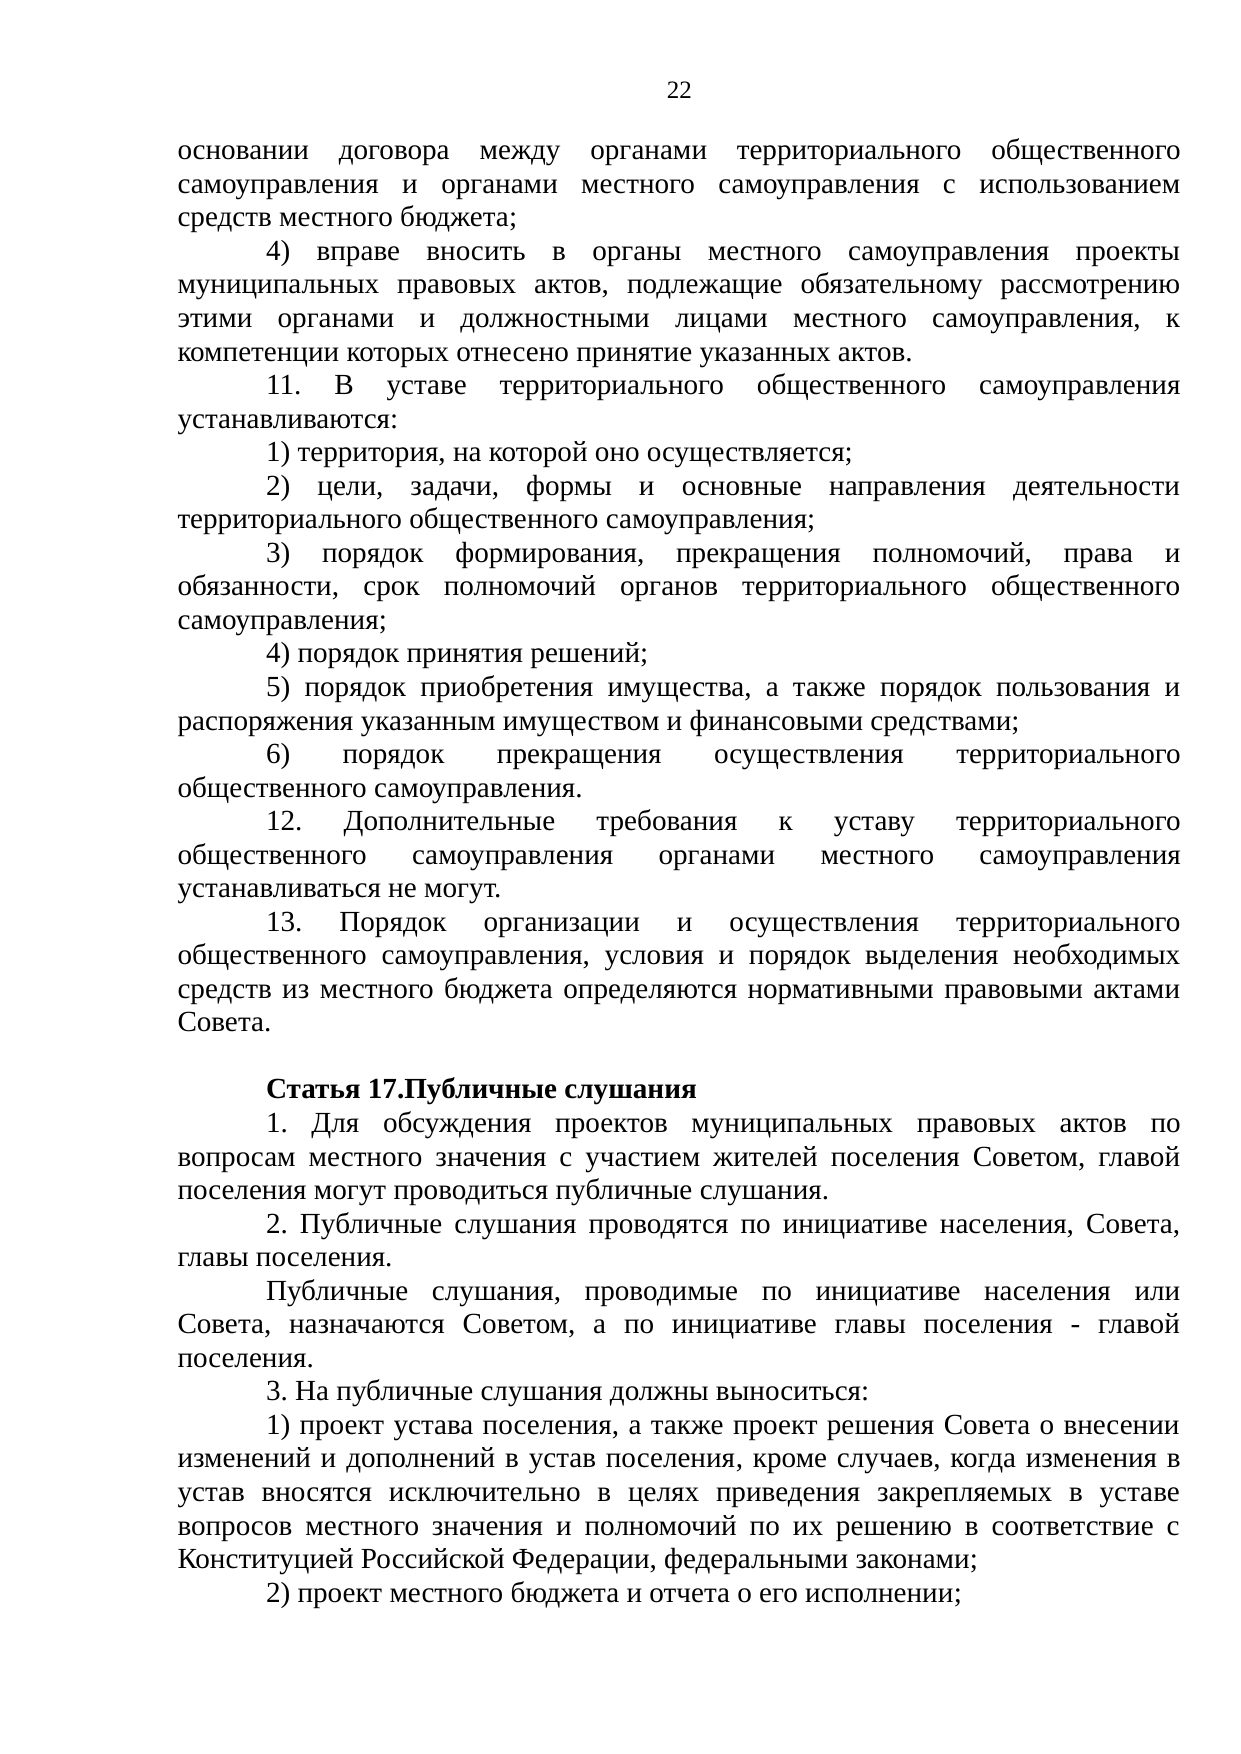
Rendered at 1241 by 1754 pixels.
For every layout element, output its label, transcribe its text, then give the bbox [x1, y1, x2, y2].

text 2) проект местного бюджета и отчета о его исполнении; [177, 1575, 1181, 1608]
text 6) порядок прекращения осуществления территориального общественного самоуправления. [177, 736, 1181, 803]
text 2) цели, задачи, формы и основные направления деятельности территориального общественного самоуправления; [177, 468, 1181, 535]
text 1) проект устава поселения, а также проект решения Совета о внесении изменений и дополнений в устав поселения, кроме случаев, когда изменения в устав вносятся исключительно в целях приведения закрепляемых в уставе вопросов местного значения и полномочий по их решению в соответствие с Конституцией Российской Федерации, федеральными законами; [177, 1407, 1181, 1575]
text 12. Дополнительные требования к уставу территориального общественного самоуправления органами местного самоуправления устанавливаться не могут. [177, 803, 1181, 904]
text Публичные слушания, проводимые по инициативе населения или Совета, назначаются Советом, а по инициативе главы поселения - главой поселения. [177, 1273, 1181, 1373]
text 1. Для обсуждения проектов муниципальных правовых актов по вопросам местного значения с участием жителей поселения Советом, главой поселения могут проводиться публичные слушания. [177, 1105, 1181, 1206]
text 3. На публичные слушания должны выноситься: [177, 1373, 1181, 1407]
text 13. Порядок организации и осуществления территориального общественного самоуправления, условия и порядок выделения необходимых средств из местного бюджета определяются нормативными правовыми актами Совета. [177, 904, 1181, 1038]
text 3) порядок формирования, прекращения полномочий, права и обязанности, срок полномочий органов территориального общественного самоуправления; [177, 535, 1181, 636]
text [177, 132, 1181, 233]
text 4) порядок принятия решений; [177, 636, 1181, 669]
text 1) территория, на которой оно осуществляется; [177, 434, 1181, 468]
text 2. Публичные слушания проводятся по инициативе населения, Совета, главы поселения. [177, 1206, 1181, 1273]
text 4) вправе вносить в органы местного самоуправления проекты муниципальных правовых актов, подлежащие обязательному рассмотрению этими органами и должностными лицами местного самоуправления, к компетенции которых отнесено принятие указанных актов. [177, 233, 1181, 367]
text Статья 17.Публичные слушания [177, 1072, 1181, 1105]
text 11. В уставе территориального общественного самоуправления устанавливаются: [177, 367, 1181, 434]
text 5) порядок приобретения имущества, а также порядок пользования и распоряжения указанным имуществом и финансовыми средствами; [177, 669, 1181, 736]
